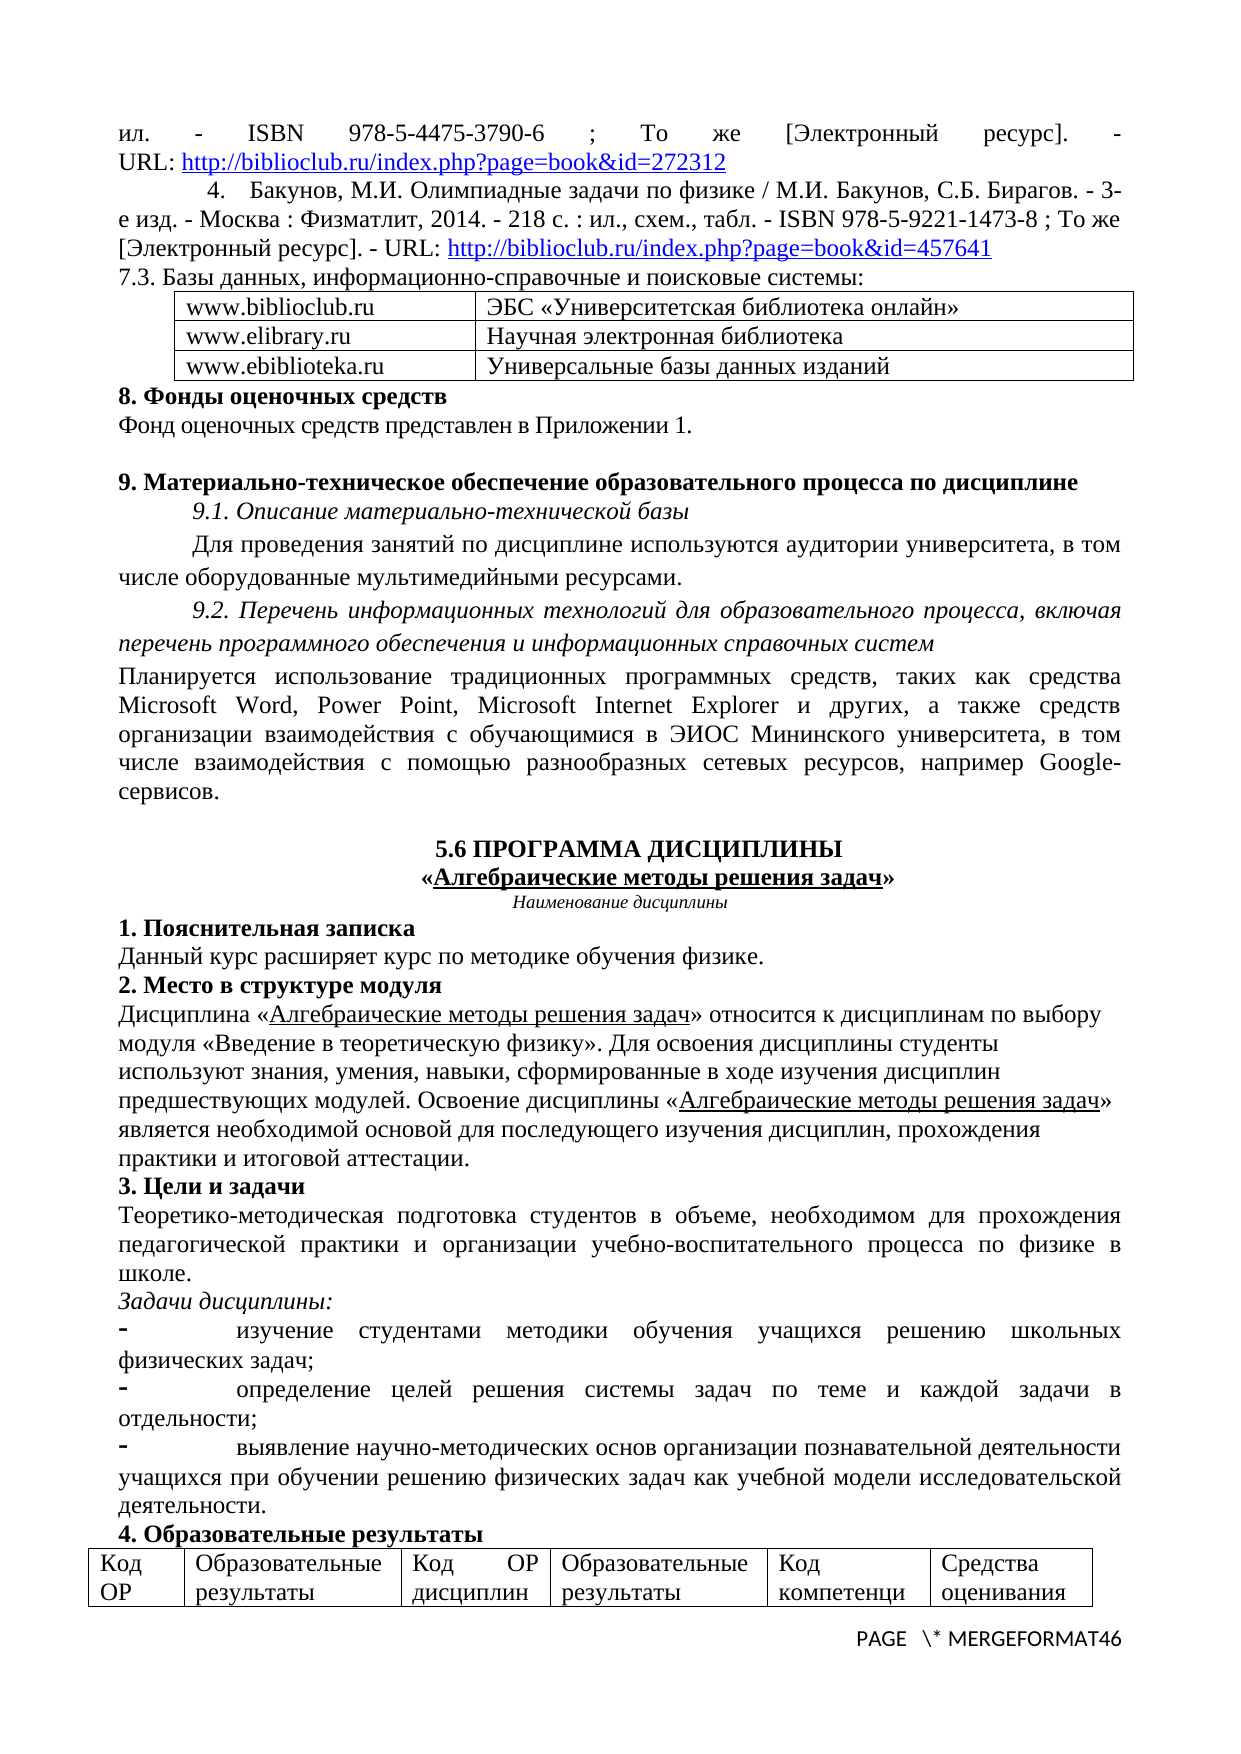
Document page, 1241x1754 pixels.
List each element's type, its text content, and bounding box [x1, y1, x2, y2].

table_header ЭБС «Университетская библиотека онлайн» [476, 292, 1133, 320]
text Данный курс расширяет курс по методике обучения физике. [118, 941, 1122, 970]
text Планируется использование традиционных программных средств, таких как средства Microsoft Word, Power Point, Microsoft Internet Explorer и других, а также средств организации взаимодействия с обучающимися в ЭИОС Мининского университета, в том числе взаимодействия с помощью разнообразных сетевых ресурсов, например Google-сервисов. [118, 661, 1122, 805]
text 8. Фонды оценочных средств [118, 381, 1122, 410]
text 2. Место в структуре модуля [118, 970, 1122, 999]
table_header Код ОР дисциплины [402, 1549, 550, 1606]
text Для проведения занятий по дисциплине используются аудитории университета, в том числе оборудованные мультимедийными ресурсами. [118, 529, 1122, 591]
table_cell Универсальные базы данных изданий [476, 351, 1133, 380]
text Наименование дисциплины [118, 891, 1122, 913]
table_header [931, 1549, 1092, 1606]
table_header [551, 1549, 767, 1606]
subtitle ПРОГРАММА ДИСЦИПЛИНЫ «Алгебраические методы решения задач» [156, 834, 1122, 891]
text 9.1. Описание материально-технической базы [118, 496, 1122, 525]
text Дисциплина «Алгебраические методы решения задач» относится к дисциплинам по выбору модуля «Введение в теоретическую физику». Для освоения дисциплины студенты используют знания, умения, навыки, сформированные в ходе изучения дисциплин предшествующих модулей. Освоение дисциплины «Алгебраические методы решения задач» является необходимой основой для последующего изучения дисциплин, прохождения практики и итоговой аттестации. [118, 999, 1122, 1171]
table_cell www.ebiblioteka.ru [175, 351, 475, 380]
table_header www.biblioclub.ru [175, 292, 475, 320]
list определение целей решения системы задач по теме и каждой задачи в отдельности; [118, 1374, 1122, 1432]
text Теоретико-методическая подготовка студентов в объеме, необходимом для прохождения педагогической практики и организации учебно-воспитательного процесса по физике в школе. [118, 1200, 1122, 1286]
text 4. Образовательные результаты [118, 1519, 1122, 1548]
table_cell www.elibrary.ru [175, 321, 475, 350]
text 3. Цели и задачи [118, 1171, 1122, 1200]
table_header Код ОР модуля [89, 1549, 184, 1606]
text 9. Материально-техническое обеспечение образовательного процесса по дисциплине [118, 467, 1122, 496]
text 1. Пояснительная записка [118, 913, 1122, 941]
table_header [185, 1549, 401, 1606]
text 9.2. Перечень информационных технологий для образовательного процесса, включая перечень программного обеспечения и информационных справочных систем [118, 595, 1122, 657]
list выявление научно-методических основ организации познавательной деятельности учащихся при обучении решению физических задач как учебной модели исследовательской деятельности. [118, 1432, 1122, 1519]
table_cell Научная электронная библиотека [476, 321, 1133, 350]
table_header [768, 1549, 930, 1606]
text 7.3. Базы данных, информационно-справочные и поисковые системы: [118, 262, 1122, 291]
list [118, 118, 1122, 176]
text Фонд оценочных средств представлен в Приложении 1. [118, 410, 1122, 438]
text Задачи дисциплины: [118, 1286, 1122, 1315]
list Бакунов, М.И. Олимпиадные задачи по физике / М.И. Бакунов, С.Б. Бирагов. - 3-е изд. - Москва : Физматлит, 2014. - 218 с. : ил., схем., табл. - ISBN 978-5-9221-1473-8 ; То же [Электронный ресурс]. - URL: http://biblioclub.ru/index.php?page=book&id=457641 [118, 176, 1122, 262]
list изучение студентами методики обучения учащихся решению школьных физических задач; [118, 1315, 1122, 1374]
